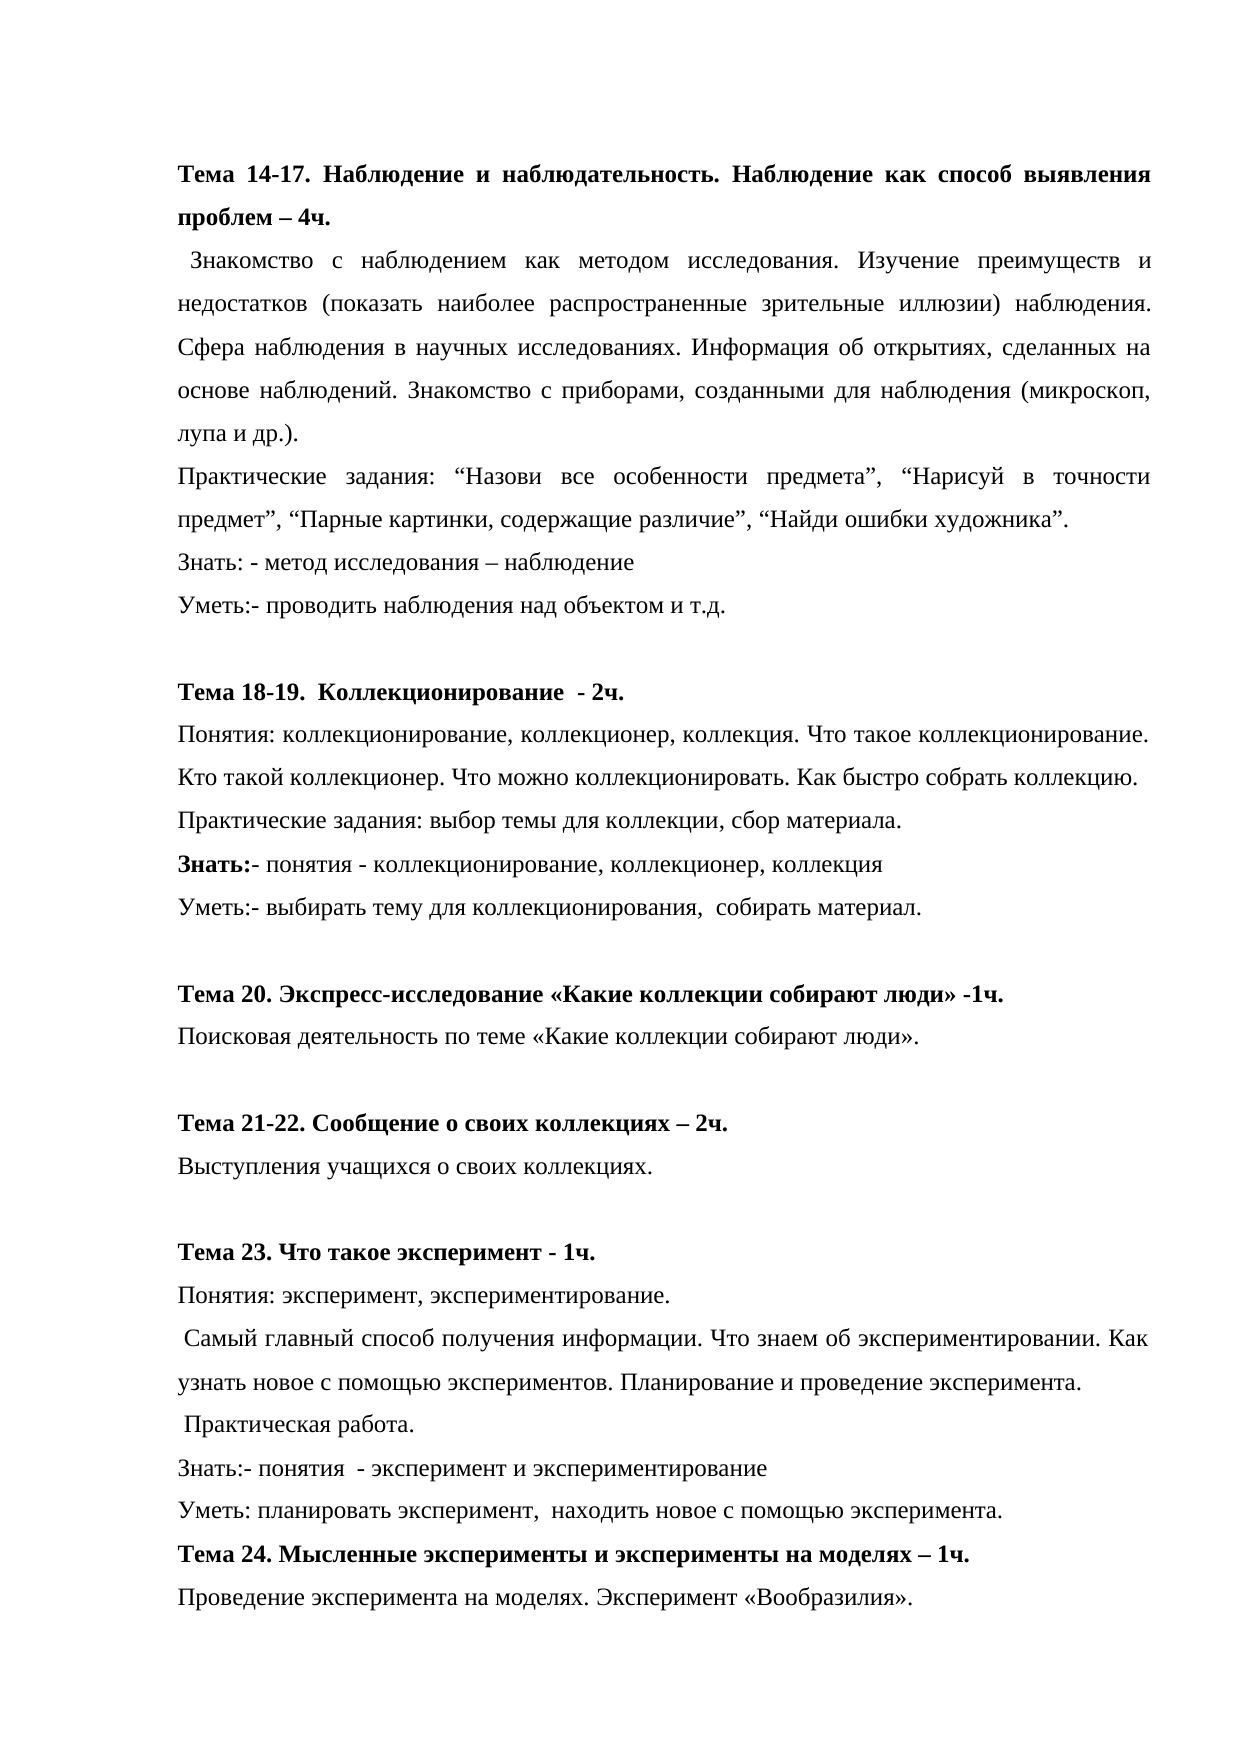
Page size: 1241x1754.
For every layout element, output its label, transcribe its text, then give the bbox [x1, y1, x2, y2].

text Знать:- понятия - эксперимент и экспериментирование [177, 1453, 1176, 1481]
text Понятия: коллекционирование, коллекционер, коллекция. Что такое коллекционирование. Кто такой коллекционер. Что можно коллекционировать. Как быстро собрать коллекцию. Практические задания: выбор темы для коллекции, сбор материала. [177, 719, 1176, 834]
subtitle Тема 23. Что такое эксперимент - 1ч. [177, 1237, 1176, 1266]
text Самый главный способ получения информации. Что знаем об экспериментировании. Как узнать новое с помощью экспериментов. Планирование и проведение эксперимента. [177, 1323, 1176, 1395]
subtitle Тема 18-19. Коллекционирование - 2ч. [177, 677, 1176, 706]
text Знать: - метод исследования – наблюдение [177, 547, 1176, 576]
subtitle Тема 20. Экспресс-исследование «Какие коллекции собирают люди» -1ч. [177, 979, 1176, 1007]
text Поисковая деятельность по теме «Какие коллекции собирают люди». [177, 1021, 1176, 1050]
text Понятия: эксперимент, экспериментирование. [177, 1280, 1176, 1309]
text Практическая работа. [183, 1410, 1176, 1438]
text Практические задания: “Назови все особенности предмета”, “Нарисуй в точности предмет”, “Парные картинки, содержащие различие”, “Найди ошибки художника”. [177, 461, 1151, 533]
text Выступления учащихся о своих коллекциях. [177, 1151, 1176, 1179]
text Уметь: планировать эксперимент, находить новое с помощью эксперимента. [177, 1496, 1176, 1524]
text Уметь:- проводить наблюдения над объектом и т.д. [177, 590, 1176, 619]
subtitle Тема 21-22. Сообщение о своих коллекциях – 2ч. [177, 1108, 1176, 1137]
text Проведение эксперимента на моделях. Эксперимент «Вообразилия». [177, 1582, 1176, 1611]
subtitle Тема 24. Мысленные эксперименты и эксперименты на моделях – 1ч. [177, 1539, 1176, 1568]
subtitle Тема 14-17. Наблюдение и наблюдательность. Наблюдение как способ выявления проблем – 4ч. [177, 159, 1151, 231]
text Знакомство с наблюдением как методом исследования. Изучение преимуществ и недостатков (показать наиболее распространенные зрительные иллюзии) наблюдения. Сфера наблюдения в научных исследованиях. Информация об открытиях, сделанных на основе наблюдений. Знакомство с приборами, созданными для наблюдения (микроскоп, лупа и др.). [177, 245, 1152, 447]
text Знать:- понятия - коллекционирование, коллекционер, коллекция Уметь:- выбирать тему для коллекционирования, собирать материал. [177, 849, 922, 921]
